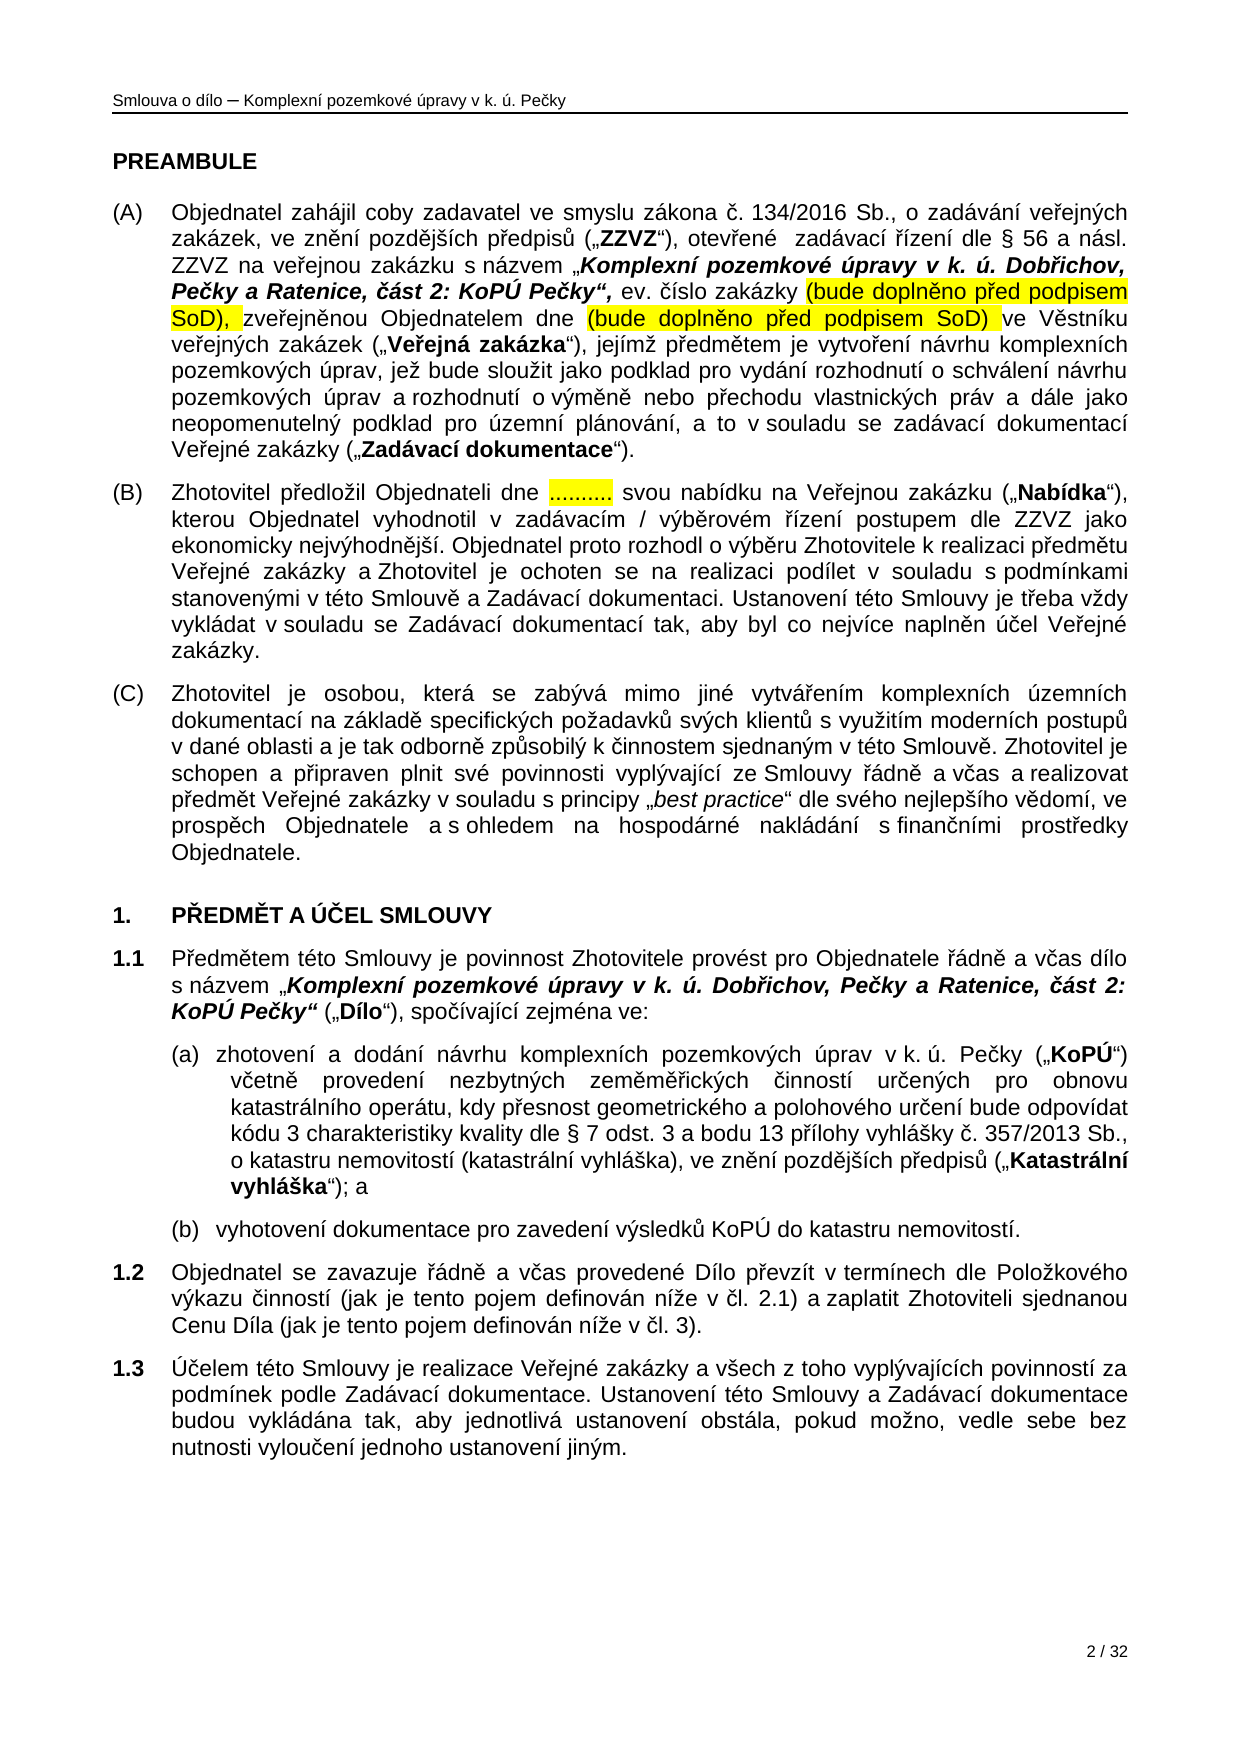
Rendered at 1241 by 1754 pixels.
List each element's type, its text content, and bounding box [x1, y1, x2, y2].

text Účelem této Smlouvy je realizace Veřejné zakázky a všech z toho vyplývajících povinností za podmínek podle Zadávací dokumentace. Ustanovení této Smlouvy a Zadávací dokumentace budou vykládána tak, aby jednotlivá ustanovení obstála, pokud možno, vedle sebe bez nutnosti vyloučení jednoho ustanovení jiným. [112, 1355, 1128, 1460]
text Objednatel se zavazuje řádně a včas provedené Dílo převzít v termínech dle Položkového výkazu činností (jak je tento pojem definován níže v čl. 2.1) a zaplatit Zhotoviteli sjednanou Cenu Díla (jak je tento pojem definován níže v čl. 3). [112, 1259, 1128, 1338]
text Objednatel zahájil coby zadavatel ve smyslu zákona č. 134/2016 Sb., o zadávání veřejných zakázek, ve znění pozdějších předpisů („ZZVZ“), otevřené zadávací řízení dle § 56 a násl. ZZVZ na veřejnou zakázku s názvem „Komplexní pozemkové úpravy v k. ú. Dobřichov, Pečky a Ratenice, část 2: KoPÚ Pečky“, ev. číslo zakázky (bude doplněno před podpisem SoD), zveřejněnou Objednatelem dne (bude doplněno před podpisem SoD) ve Věstníku veřejných zakázek („Veřejná zakázka“), jejímž předmětem je vytvoření návrhu komplexních pozemkových úprav, jež bude sloužit jako podklad pro vydání rozhodnutí o schválení návrhu pozemkových úprav a rozhodnutí o výměně nebo přechodu vlastnických práv a dále jako neopomenutelný podklad pro územní plánování, a to v souladu se zadávací dokumentací Veřejné zakázky („Zadávací dokumentace“). [112, 199, 1128, 463]
text Předmět a účel smlouvy [112, 902, 1128, 929]
text Předmětem této Smlouvy je povinnost Zhotovitele provést pro Objednatele řádně a včas dílo s názvem „Komplexní pozemkové úpravy v k. ú. Dobřichov, Pečky a Ratenice, část 2: KoPÚ Pečky“ („Dílo“), spočívající zejména ve: [112, 945, 1128, 1024]
text vyhotovení dokumentace pro zavedení výsledků KoPÚ do katastru nemovitostí. [171, 1216, 1128, 1242]
text zhotovení a dodání návrhu komplexních pozemkových úprav v k. ú. Pečky („KoPÚ“) včetně provedení nezbytných zeměměřických činností určených pro obnovu katastrálního operátu, kdy přesnost geometrického a polohového určení bude odpovídat kódu 3 charakteristiky kvality dle § 7 odst. 3 a bodu 13 přílohy vyhlášky č. 357/2013 Sb., o katastru nemovitostí (katastrální vyhláška), ve znění pozdějších předpisů („Katastrální vyhláška“); a [171, 1041, 1128, 1199]
text Zhotovitel předložil Objednateli dne .......... svou nabídku na Veřejnou zakázku („Nabídka“), kterou Objednatel vyhodnotil v zadávacím / výběrovém řízení postupem dle ZZVZ jako ekonomicky nejvýhodnější. Objednatel proto rozhodl o výběru Zhotovitele k realizaci předmětu Veřejné zakázky a Zhotovitel je ochoten se na realizaci podílet v souladu s podmínkami stanovenými v této Smlouvě a Zadávací dokumentaci. Ustanovení této Smlouvy je třeba vždy vykládat v souladu se Zadávací dokumentací tak, aby byl co nejvíce naplněn účel Veřejné zakázky. [112, 479, 1128, 664]
subtitle Preambule [112, 148, 1128, 174]
text Zhotovitel je osobou, která se zabývá mimo jiné vytvářením komplexních územních dokumentací na základě specifických požadavků svých klientů s využitím moderních postupů v dané oblasti a je tak odborně způsobilý k činnostem sjednaným v této Smlouvě. Zhotovitel je schopen a připraven plnit své povinnosti vyplývající ze Smlouvy řádně a včas a realizovat předmět Veřejné zakázky v souladu s principy „best practice“ dle svého nejlepšího vědomí, ve prospěch Objednatele a s ohledem na hospodárné nakládání s finančními prostředky Objednatele. [112, 680, 1128, 865]
